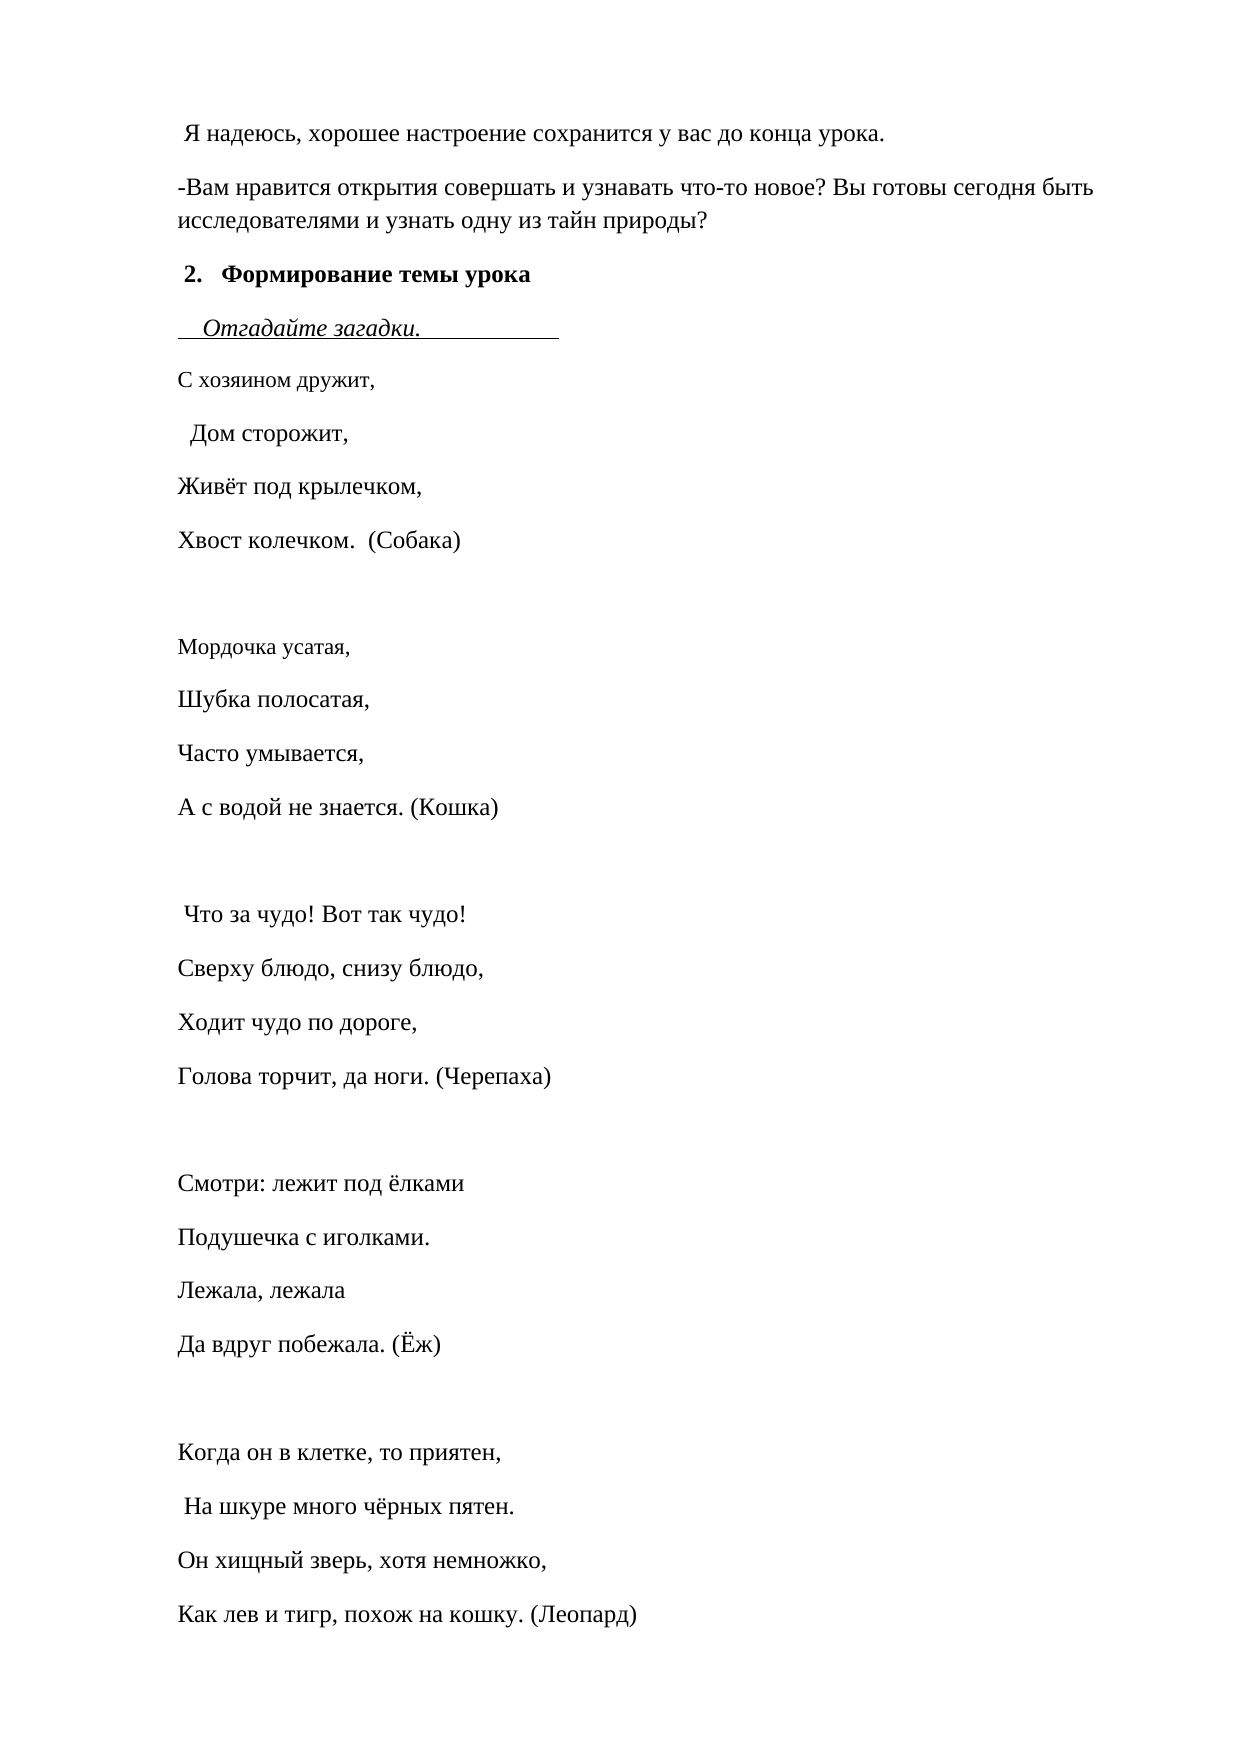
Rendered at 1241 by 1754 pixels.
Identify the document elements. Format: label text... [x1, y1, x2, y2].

text Смотри: лежит под ёлками [177, 1168, 1152, 1197]
text Когда он в клетке, то приятен, [177, 1437, 1152, 1466]
text Я надеюсь, хорошее настроение сохранится у вас до конца урока. [177, 118, 1152, 147]
text Голова торчит, да ноги. (Черепаха) [177, 1061, 1152, 1090]
text Мордочка усатая, [177, 633, 1152, 659]
text С хозяином дружит, [177, 367, 1152, 393]
text Отгадайте загадки. [177, 313, 1152, 341]
text Живёт под крылечком, [177, 471, 1152, 500]
text -Вам нравится открытия совершать и узнавать что-то новое? Вы готовы сегодня быть исследователями и узнать одну из тайн природы? [177, 172, 1152, 234]
text Он хищный зверь, хотя немножко, [177, 1545, 1152, 1574]
text Шубка полосатая, [177, 684, 1152, 713]
text Хвост колечком. (Собака) [177, 525, 1152, 554]
text 2. Формирование темы урока [177, 259, 1152, 288]
text Сверху блюдо, снизу блюдо, [177, 953, 1152, 982]
text Ходит чудо по дороге, [177, 1007, 1152, 1036]
text Подушечка с иголками. [177, 1222, 1152, 1251]
text На шкуре много чёрных пятен. [177, 1491, 1152, 1520]
text Что за чудо! Вот так чудо! [177, 899, 1152, 928]
text Да вдруг побежала. (Ёж) [177, 1329, 1152, 1358]
text Дом сторожит, [177, 418, 1152, 446]
text А с водой не знается. (Кошка) [177, 792, 1152, 821]
text Как лев и тигр, похож на кошку. (Леопард) [177, 1599, 1152, 1627]
text Часто умывается, [177, 738, 1152, 767]
text Лежала, лежала [177, 1276, 1152, 1304]
